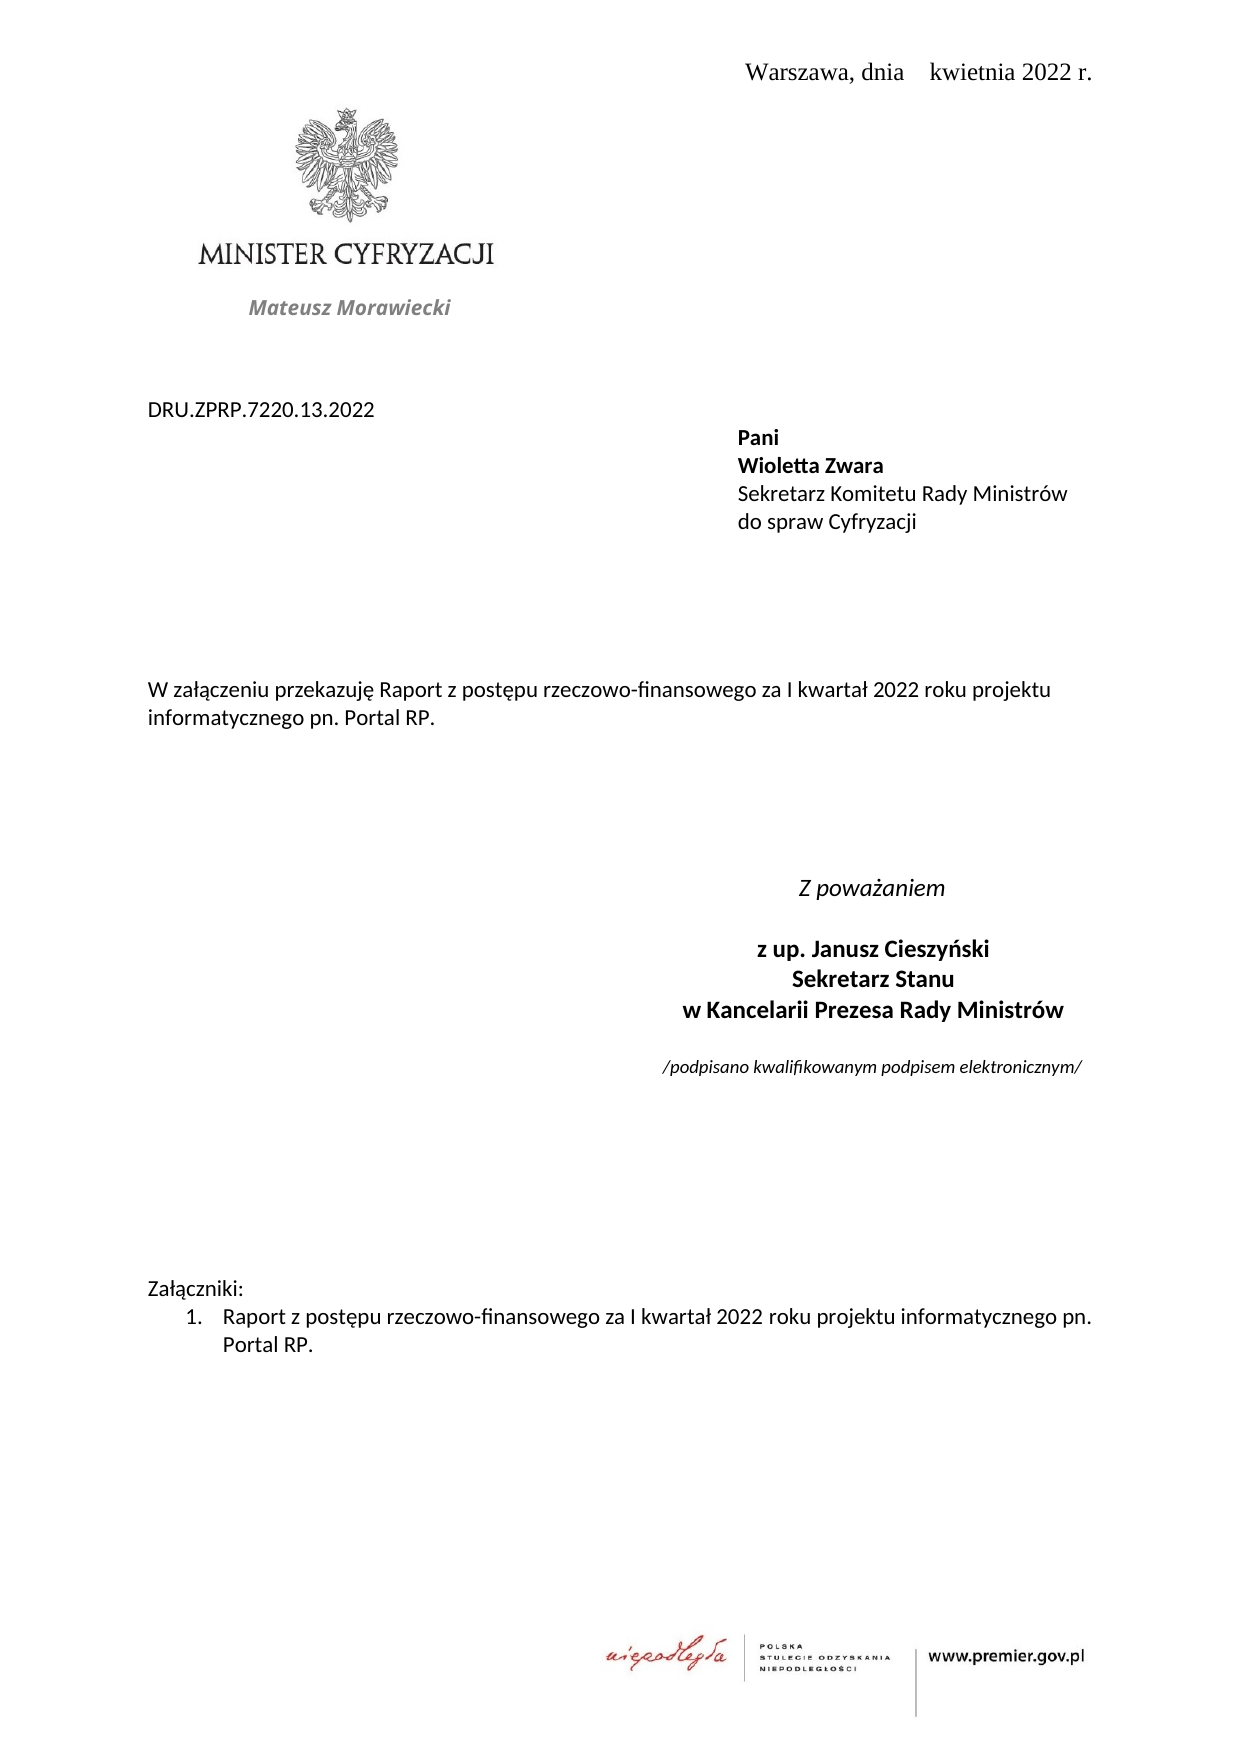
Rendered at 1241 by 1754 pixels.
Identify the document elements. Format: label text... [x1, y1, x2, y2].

text DRU.ZPRP.7220.13.2022 [148, 148, 1092, 423]
text W załączeniu przekazuję Raport z postępu rzeczowo-finansowego za I kwartał 2022 roku projektu informatycznego pn. Portal RP. [148, 676, 1092, 732]
text Z poważaniem [654, 872, 1092, 902]
text w Kancelarii Prezesa Rady Ministrów [654, 994, 1092, 1024]
text /podpisano kwalifikowanym podpisem elektronicznym/ [654, 1055, 1092, 1078]
list Raport z postępu rzeczowo-finansowego za I kwartał 2022 roku projektu informatycznego pn. Portal RP. [185, 1302, 1092, 1358]
text Wioletta Zwara [673, 451, 1092, 479]
picture [584, 1621, 1088, 1724]
text Sekretarz Stanu [654, 963, 1092, 994]
text Sekretarz Komitetu Rady Ministrów do spraw Cyfryzacji [738, 479, 1092, 535]
text Załączniki: [148, 1274, 1092, 1302]
text Pani [673, 423, 1092, 451]
text z up. Janusz Cieszyński [654, 933, 1092, 963]
picture [183, 88, 512, 148]
